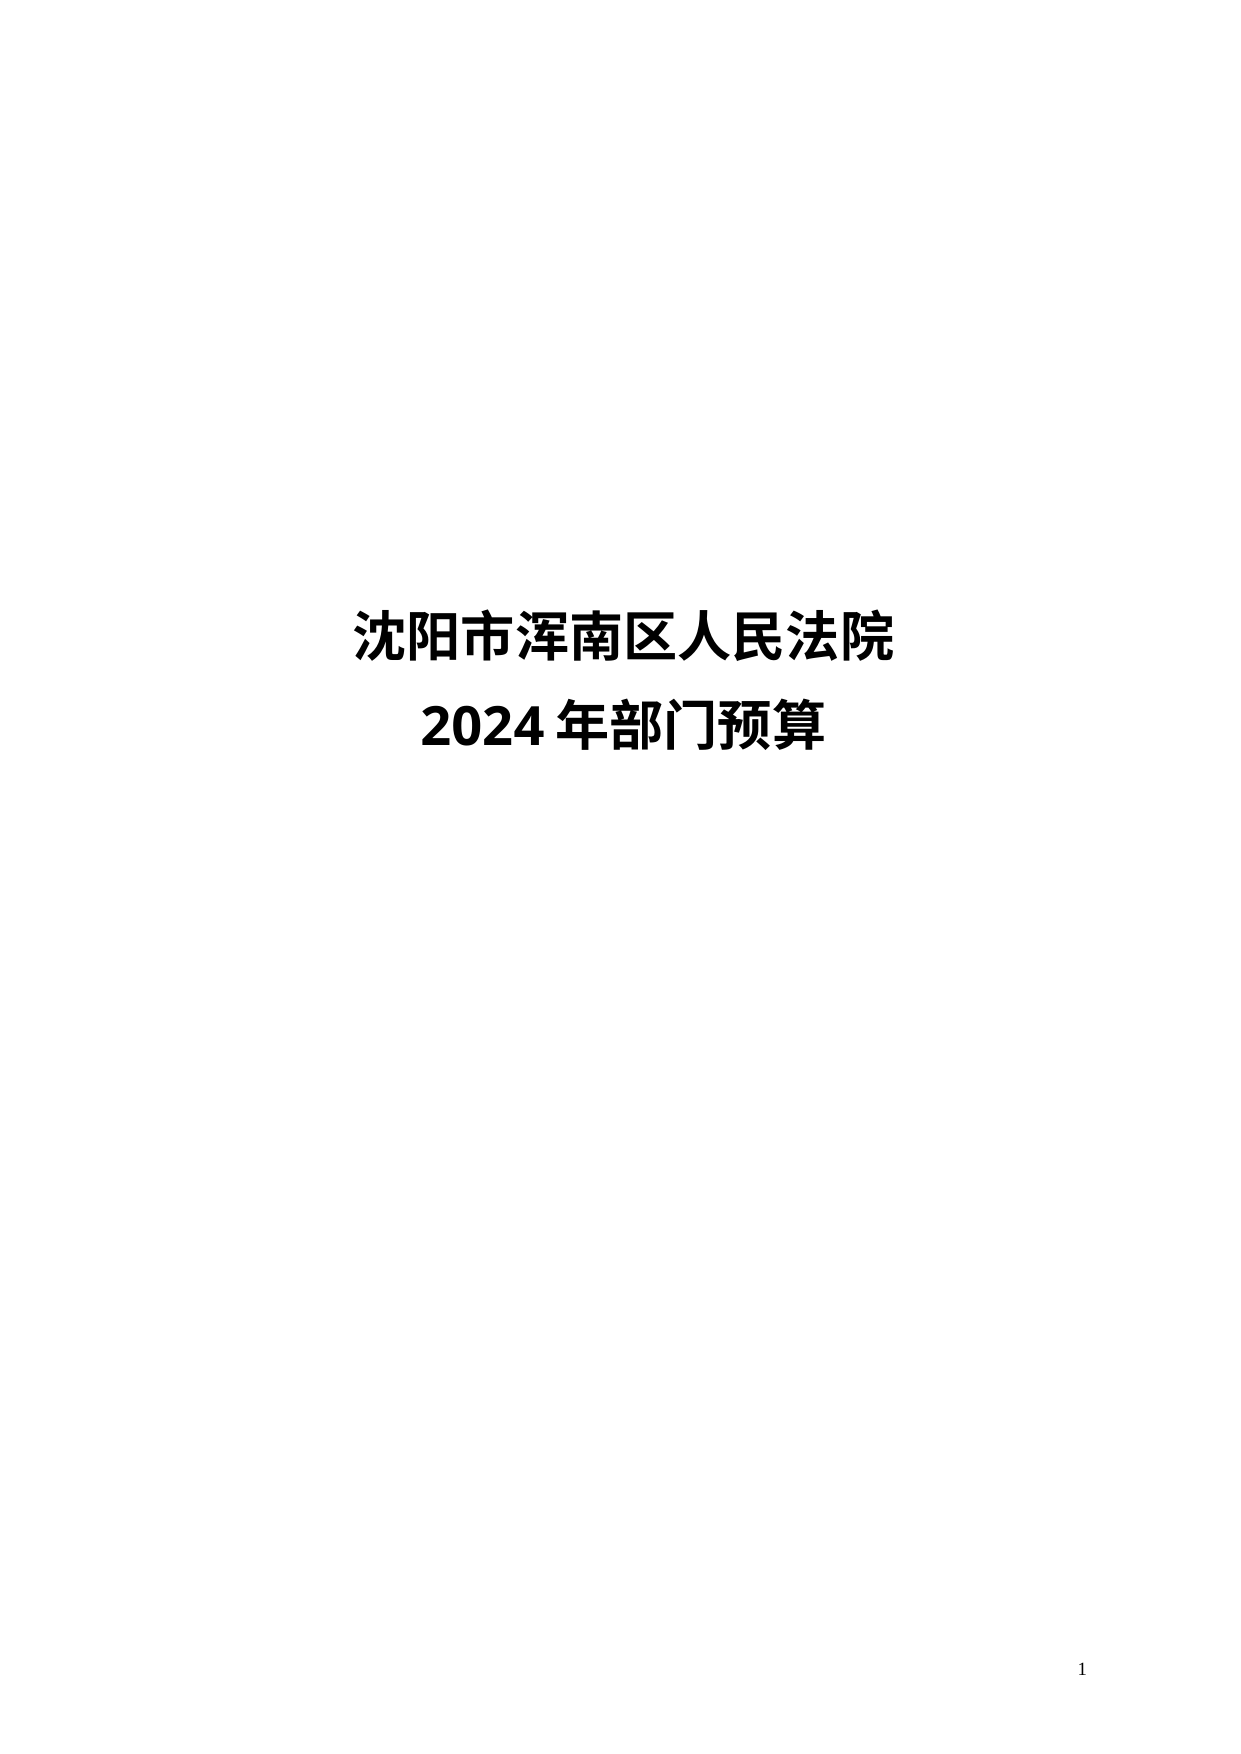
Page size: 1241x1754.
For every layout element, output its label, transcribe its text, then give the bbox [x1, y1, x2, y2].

text 2024年部门预算 [159, 677, 1087, 767]
text 沈阳市浑南区人民法院 [159, 588, 1087, 677]
